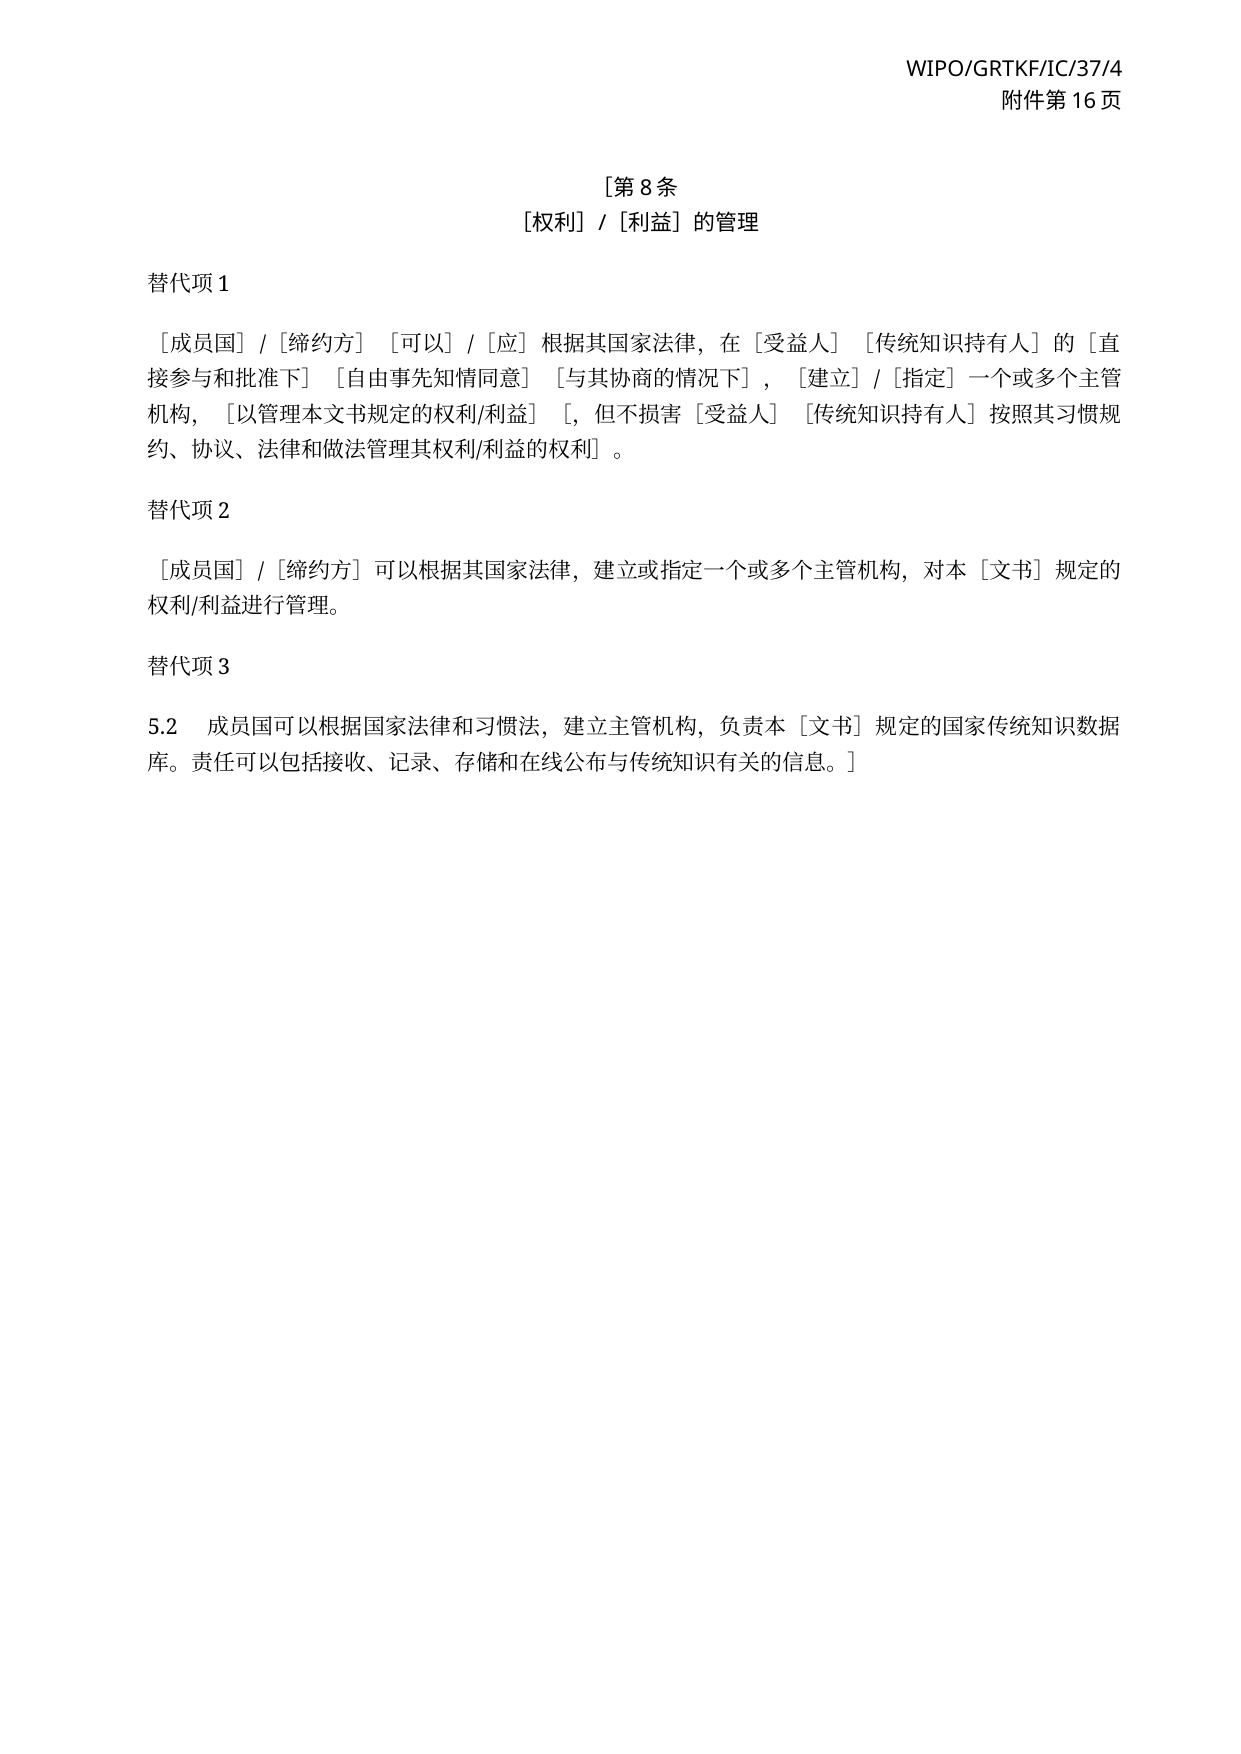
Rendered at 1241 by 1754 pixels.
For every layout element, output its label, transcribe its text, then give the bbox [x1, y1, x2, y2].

text ［成员国］/［缔约方］［可以］/［应］根据其国家法律，在［受益人］［传统知识持有人］的［直接参与和批准下］［自由事先知情同意］［与其协商的情况下］，［建立］/［指定］一个或多个主管机构，［以管理本文书规定的权利/利益］［，但不损害［受益人］［传统知识持有人］按照其习惯规约、协议、法律和做法管理其权利/利益的权利］。 [148, 322, 1122, 464]
text 5.2 成员国可以根据国家法律和习惯法，建立主管机构，负责本［文书］规定的国家传统知识数据库。责任可以包括接收、记录、存储和在线公布与传统知识有关的信息。］ [148, 706, 1122, 776]
text ［第8条 ［权利］/［利益］的管理 [148, 166, 1122, 237]
text 替代项3 [148, 645, 1122, 681]
text ［成员国］/［缔约方］可以根据其国家法律，建立或指定一个或多个主管机构，对本［文书］规定的权利/利益进行管理。 [148, 549, 1122, 620]
text 替代项1 [148, 262, 1122, 297]
text 替代项2 [148, 489, 1122, 524]
